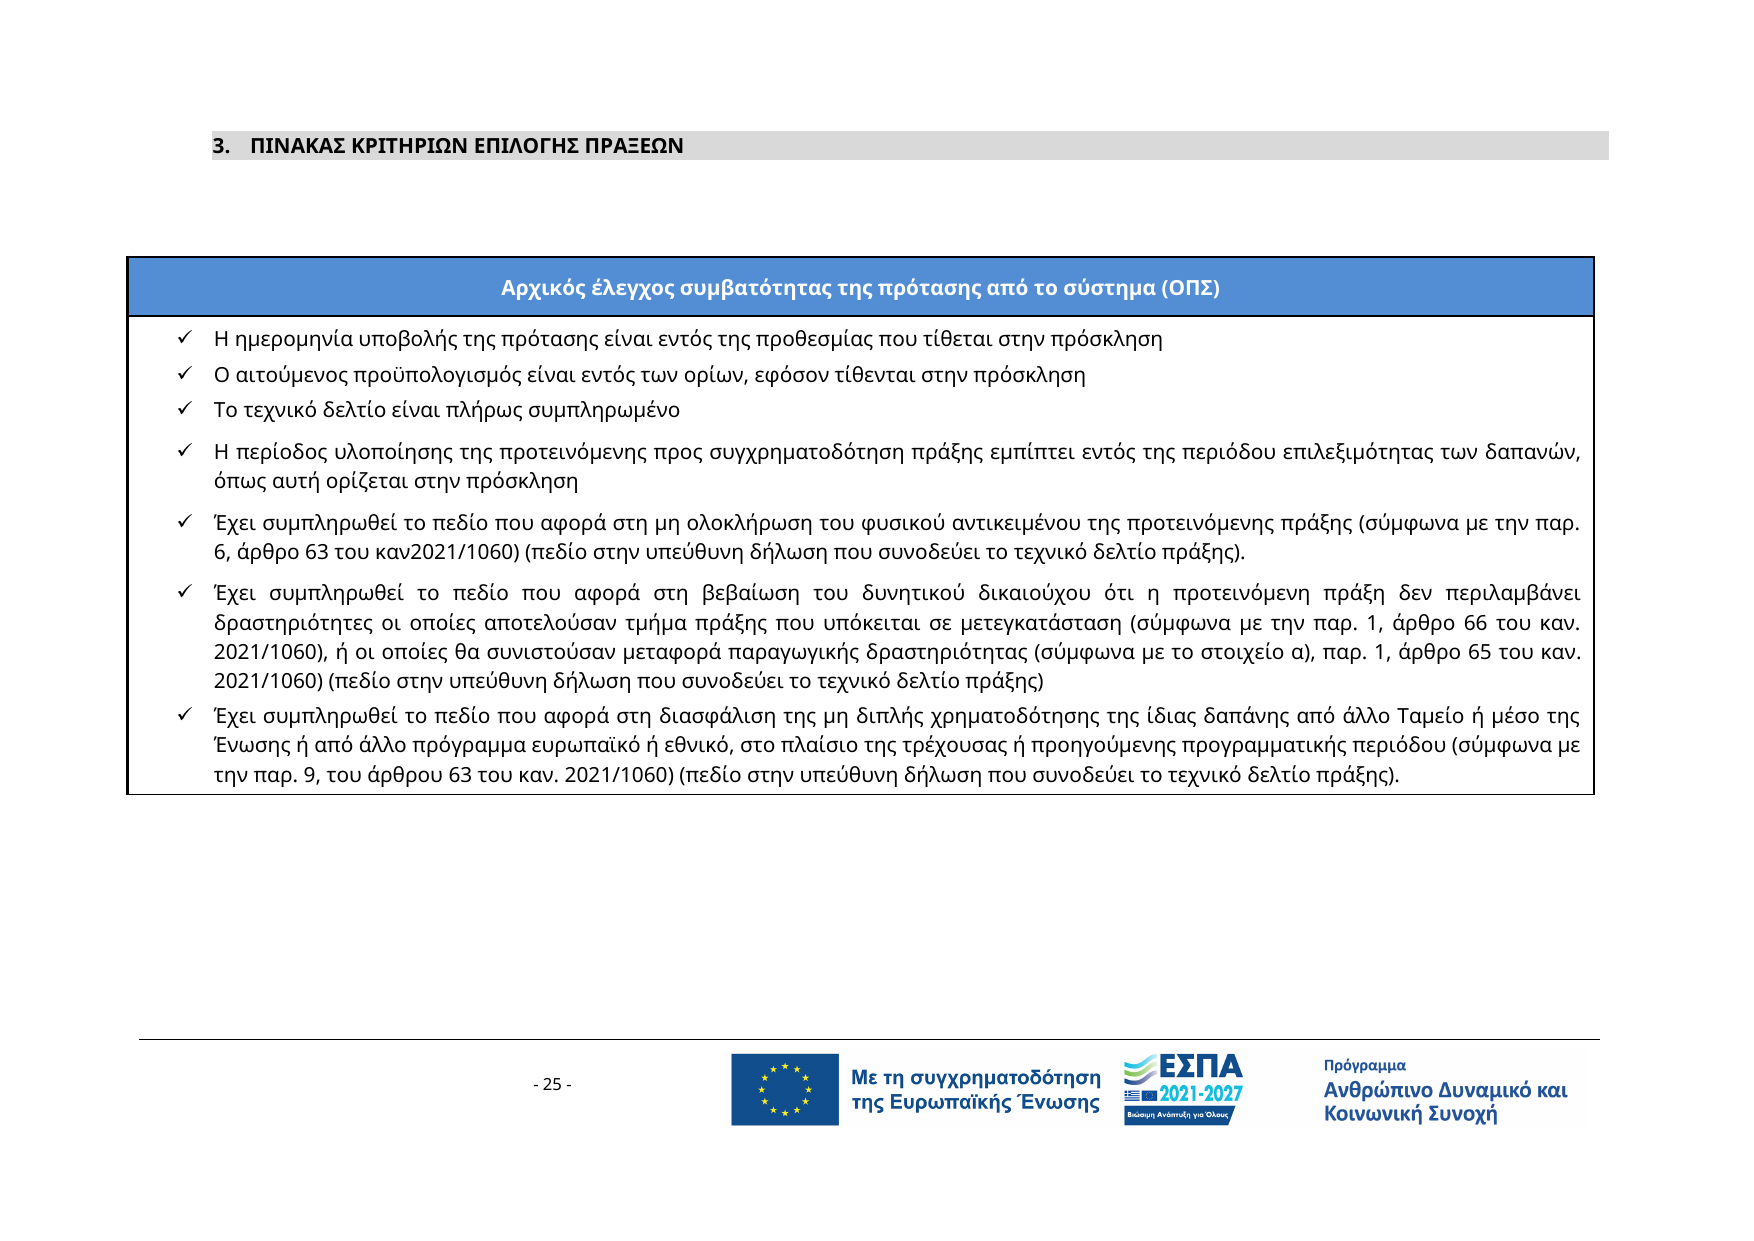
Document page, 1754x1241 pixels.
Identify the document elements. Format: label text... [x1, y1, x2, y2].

table_cell Η ημερομηνία υποβολής της πρότασης είναι εντός της προθεσμίας που τίθεται στην πρόσκληση Ο αιτούμενος προϋπολογισμός είναι εντός των ορίων, εφόσον τίθενται στην πρόσκληση Το τεχνικό δελτίο είναι πλήρως συμπληρωμένο Η περίοδος υλοποίησης της προτεινόμενης προς συγχρηματοδότηση πράξης εμπίπτει εντός της περιόδου επιλεξιμότητας των δαπανών, όπως αυτή ορίζεται στην πρόσκληση Έχει συμπληρωθεί το πεδίο που αφορά στη μη ολοκλήρωση του φυσικού αντικειμένου της προτεινόμενης πράξης (σύμφωνα με την παρ. 6, άρθρο 63 του καν2021/1060) (πεδίο στην υπεύθυνη δήλωση που συνοδεύει το τεχνικό δελτίο πράξης). Έχει συμπληρωθεί το πεδίο που αφορά στη βεβαίωση του δυνητικού δικαιούχου ότι η προτεινόμενη πράξη δεν περιλαμβάνει δραστηριότητες οι οποίες αποτελούσαν τμήμα πράξης που υπόκειται σε μετεγκατάσταση (σύμφωνα με την παρ. 1, άρθρο 66 του καν. 2021/1060), ή οι οποίες θα συνιστούσαν μεταφορά παραγωγικής δραστηριότητας (σύμφωνα με το στοιχείο α), παρ. 1, άρθρο 65 του καν. 2021/1060) (πεδίο στην υπεύθυνη δήλωση που συνοδεύει το τεχνικό δελτίο πράξης) Έχει συμπληρωθεί το πεδίο που αφορά στη διασφάλιση της μη διπλής χρηματοδότησης της ίδιας δαπάνης από άλλο Ταμείο ή μέσο της Ένωσης ή από άλλο πρόγραμμα ευρωπαϊκό ή εθνικό, στο πλαίσιο της τρέχουσας ή προηγούμενης προγραμματικής περιόδου (σύμφωνα με την παρ. 9, του άρθρου 63 του καν. 2021/1060) (πεδίο στην υπεύθυνη δήλωση που συνοδεύει το τεχνικό δελτίο πράξης). [129, 317, 1593, 794]
subtitle ΠΙΝΑΚΑΣ ΚΡΙΤΗΡΙΩΝ ΕΠΙΛΟΓΗΣ ΠΡΑΞΕΩΝ [212, 131, 1609, 160]
picture [725, 1046, 1589, 1128]
table_header Αρχικός έλεγχος συμβατότητας της πρότασης από το σύστημα (ΟΠΣ) [129, 258, 1593, 315]
